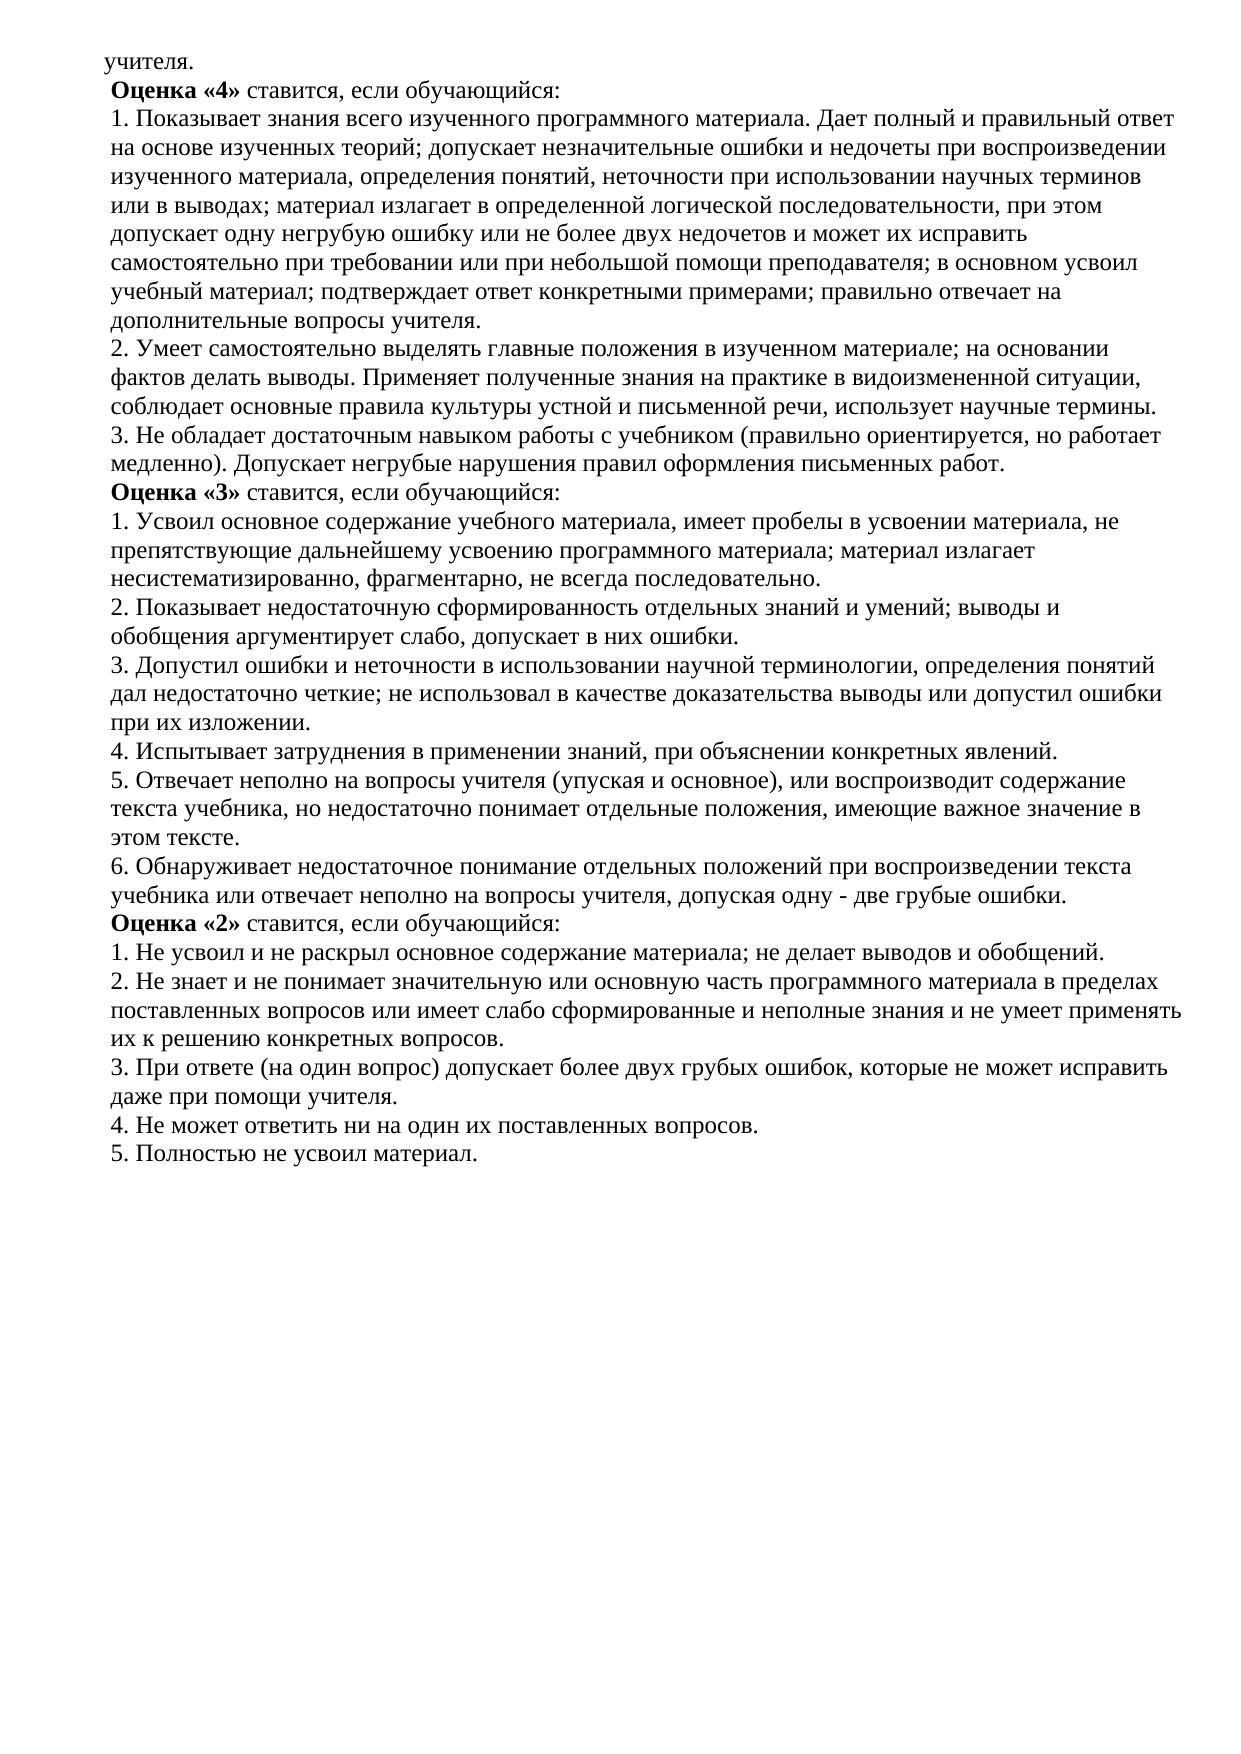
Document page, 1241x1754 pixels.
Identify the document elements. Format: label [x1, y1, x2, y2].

table_header [102, 44, 1184, 1209]
